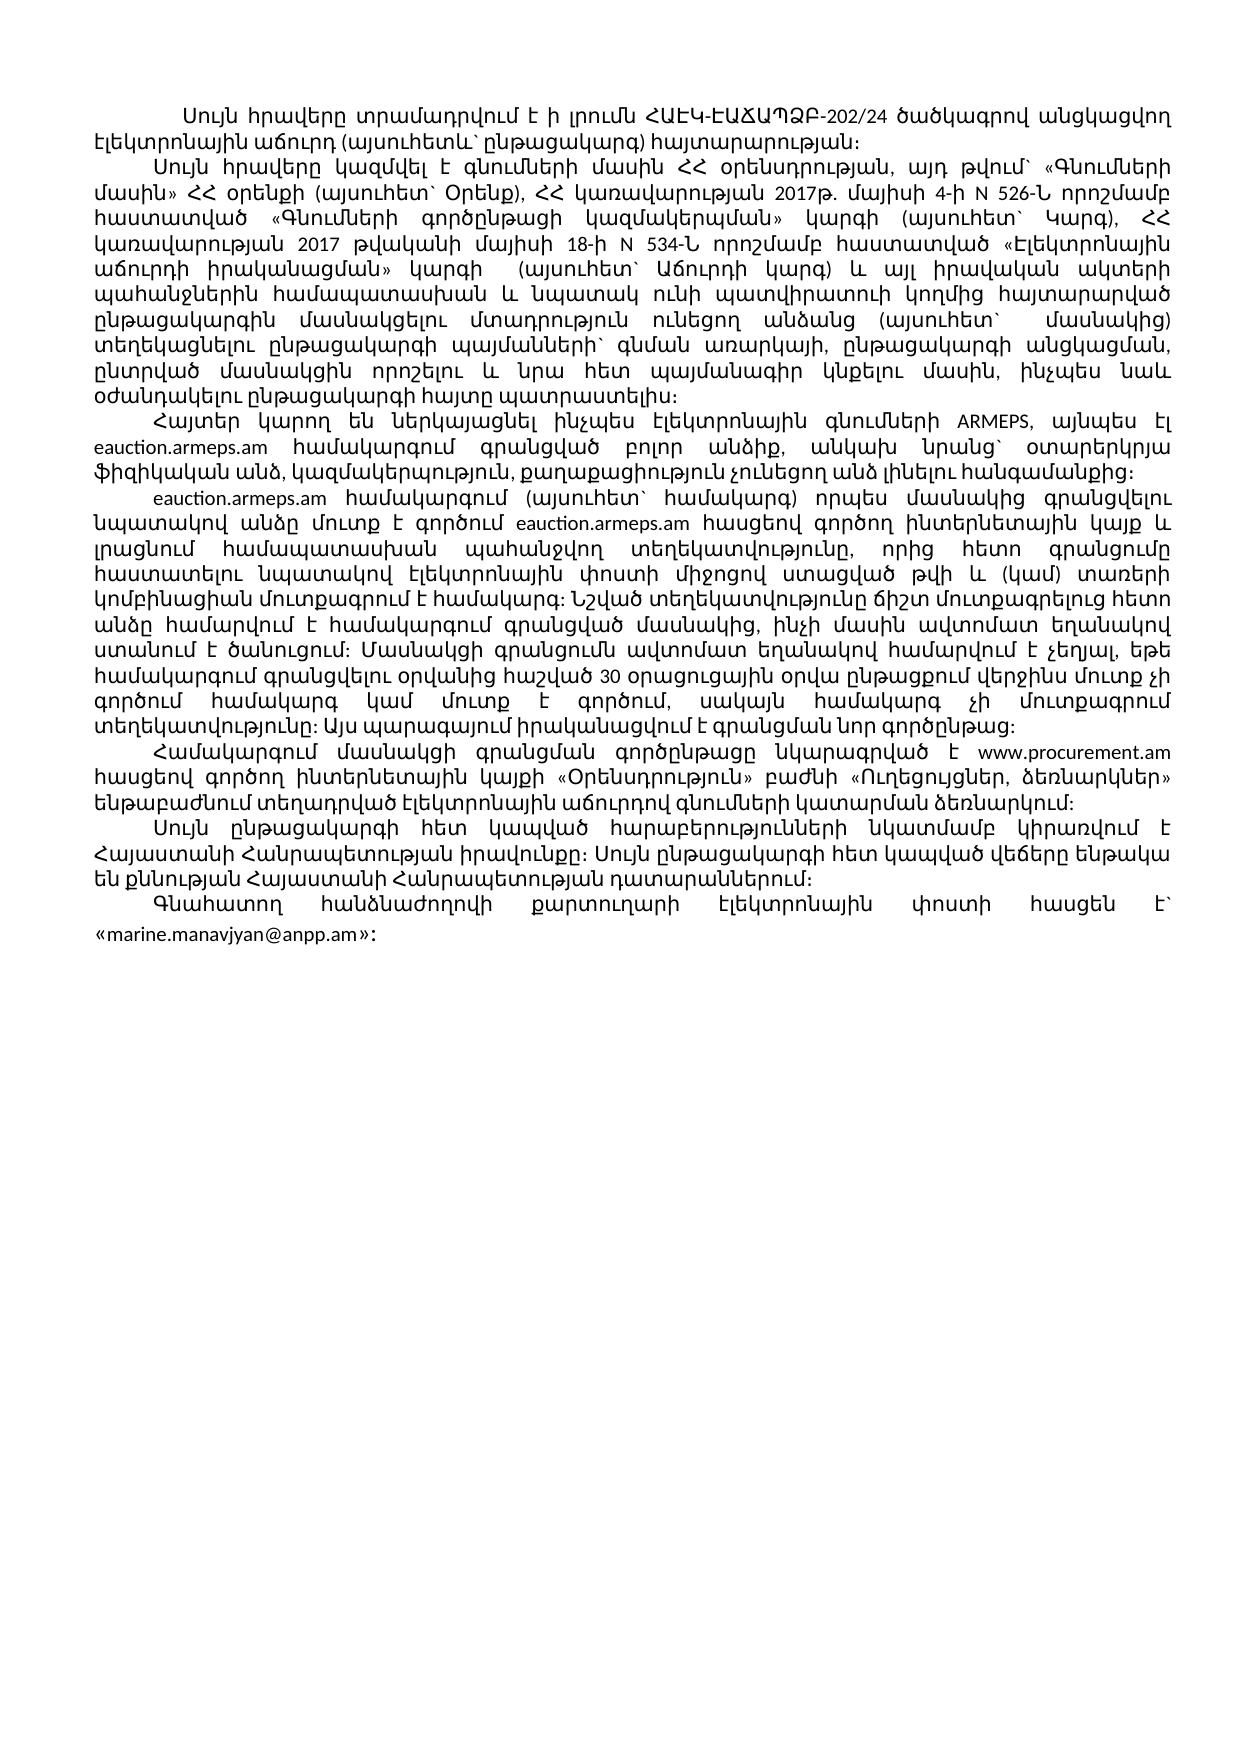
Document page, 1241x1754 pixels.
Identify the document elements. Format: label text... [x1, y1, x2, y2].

text Սույն ընթացակարգի հետ կապված հարաբերությունների նկատմամբ կիրառվում է Հայաստանի Հանրապետության իրավունքը։ Սույն ընթացակարգի հետ կապված վեճերը ենթակա են քննության Հայաստանի Հանրապետության դատարաններում։ [94, 815, 1171, 892]
text Սույն հրավերը կազմվել է գնումների մասին ՀՀ օրենսդրության, այդ թվում` «Գնումների մասին» ՀՀ օրենքի (այսուհետ` Օրենք), ՀՀ կառավարության 2017թ. մայիսի 4-ի N 526-Ն որոշմամբ հաստատված «Գնումների գործընթացի կազմակերպման» կարգի (այսուհետ` Կարգ), ՀՀ կառավարության 2017 թվականի մայիսի 18-ի N 534-Ն որոշմամբ հաստատված «Էլեկտրոնային աճուրդի իրականացման» կարգի (այսուհետ` Աճուրդի կարգ) և այլ իրավական ակտերի պահանջներին համապատասխան և նպատակ ունի պատվիրատուի կողմից հայտարարված ընթացակարգին մասնակցելու մտադրություն ունեցող անձանց (այսուհետ` մասնակից) տեղեկացնելու ընթացակարգի պայմանների` գնման առարկայի, ընթացակարգի անցկացման, ընտրված մասնակցին որոշելու և նրա հետ պայմանագիր կնքելու մասին, ինչպես նաև օժանդակելու ընթացակարգի հայտը պատրաստելիս։ [94, 154, 1171, 409]
text eauction.armeps.am համակարգում (այսուհետ` համակարգ) որպես մասնակից գրանցվելու նպատակով անձը մուտք է գործում eauction.armeps.am հասցեով գործող ինտերնետային կայք և լրացնում համապատասխան պահանջվող տեղեկատվությունը, որից հետո գրանցումը հաստատելու նպատակով էլեկտրոնային փոստի միջոցով ստացված թվի և (կամ) տառերի կոմբինացիան մուտքագրում է համակարգ: Նշված տեղեկատվությունը ճիշտ մուտքագրելուց հետո անձը համարվում է համակարգում գրանցված մասնակից, ինչի մասին ավտոմատ եղանակով ստանում է ծանուցում: Մասնակցի գրանցումն ավտոմատ եղանակով համարվում է չեղյալ, եթե համակարգում գրանցվելու օրվանից հաշված 30 օրացուցային օրվա ընթացքում վերջինս մուտք չի գործում համակարգ կամ մուտք է գործում, սակայն համակարգ չի մուտքագրում տեղեկատվությունը: Այս պարագայում իրականացվում է գրանցման նոր գործընթաց: [94, 485, 1171, 739]
text Հայտեր կարող են ներկայացնել ինչպես էլեկտրոնային գնումների ARMEPS, այնպես էլ eauction.armeps.am համակարգում գրանցված բոլոր անձիք, անկախ նրանց` օտարերկրյա ֆիզիկական անձ, կազմակերպություն, քաղաքացիություն չունեցող անձ լինելու հանգամանքից։ [94, 409, 1171, 485]
text Համակարգում մասնակցի գրանցման գործընթացը նկարագրված է www.procurement.am հասցեով գործող ինտերնետային կայքի «Օրենսդրություն» բաժնի «Ուղեցույցներ, ձեռնարկներ» ենթաբաժնում տեղադրված էլեկտրոնային աճուրդով գնումների կատարման ձեռնարկում: [94, 739, 1171, 815]
text Սույն հրավերը տրամադրվում է ի լրումն ՀԱԷԿ-ԷԱՃԱՊՁԲ-202/24 ծածկագրով անցկացվող էլեկտրոնային աճուրդ (այսուհետև` ընթացակարգ) հայտարարության։ [94, 104, 1171, 154]
text Գնահատող հանձնաժողովի քարտուղարի էլեկտրոնային փոստի հասցեն է` «marine.manavjyan@anpp.am»: [94, 892, 1171, 948]
